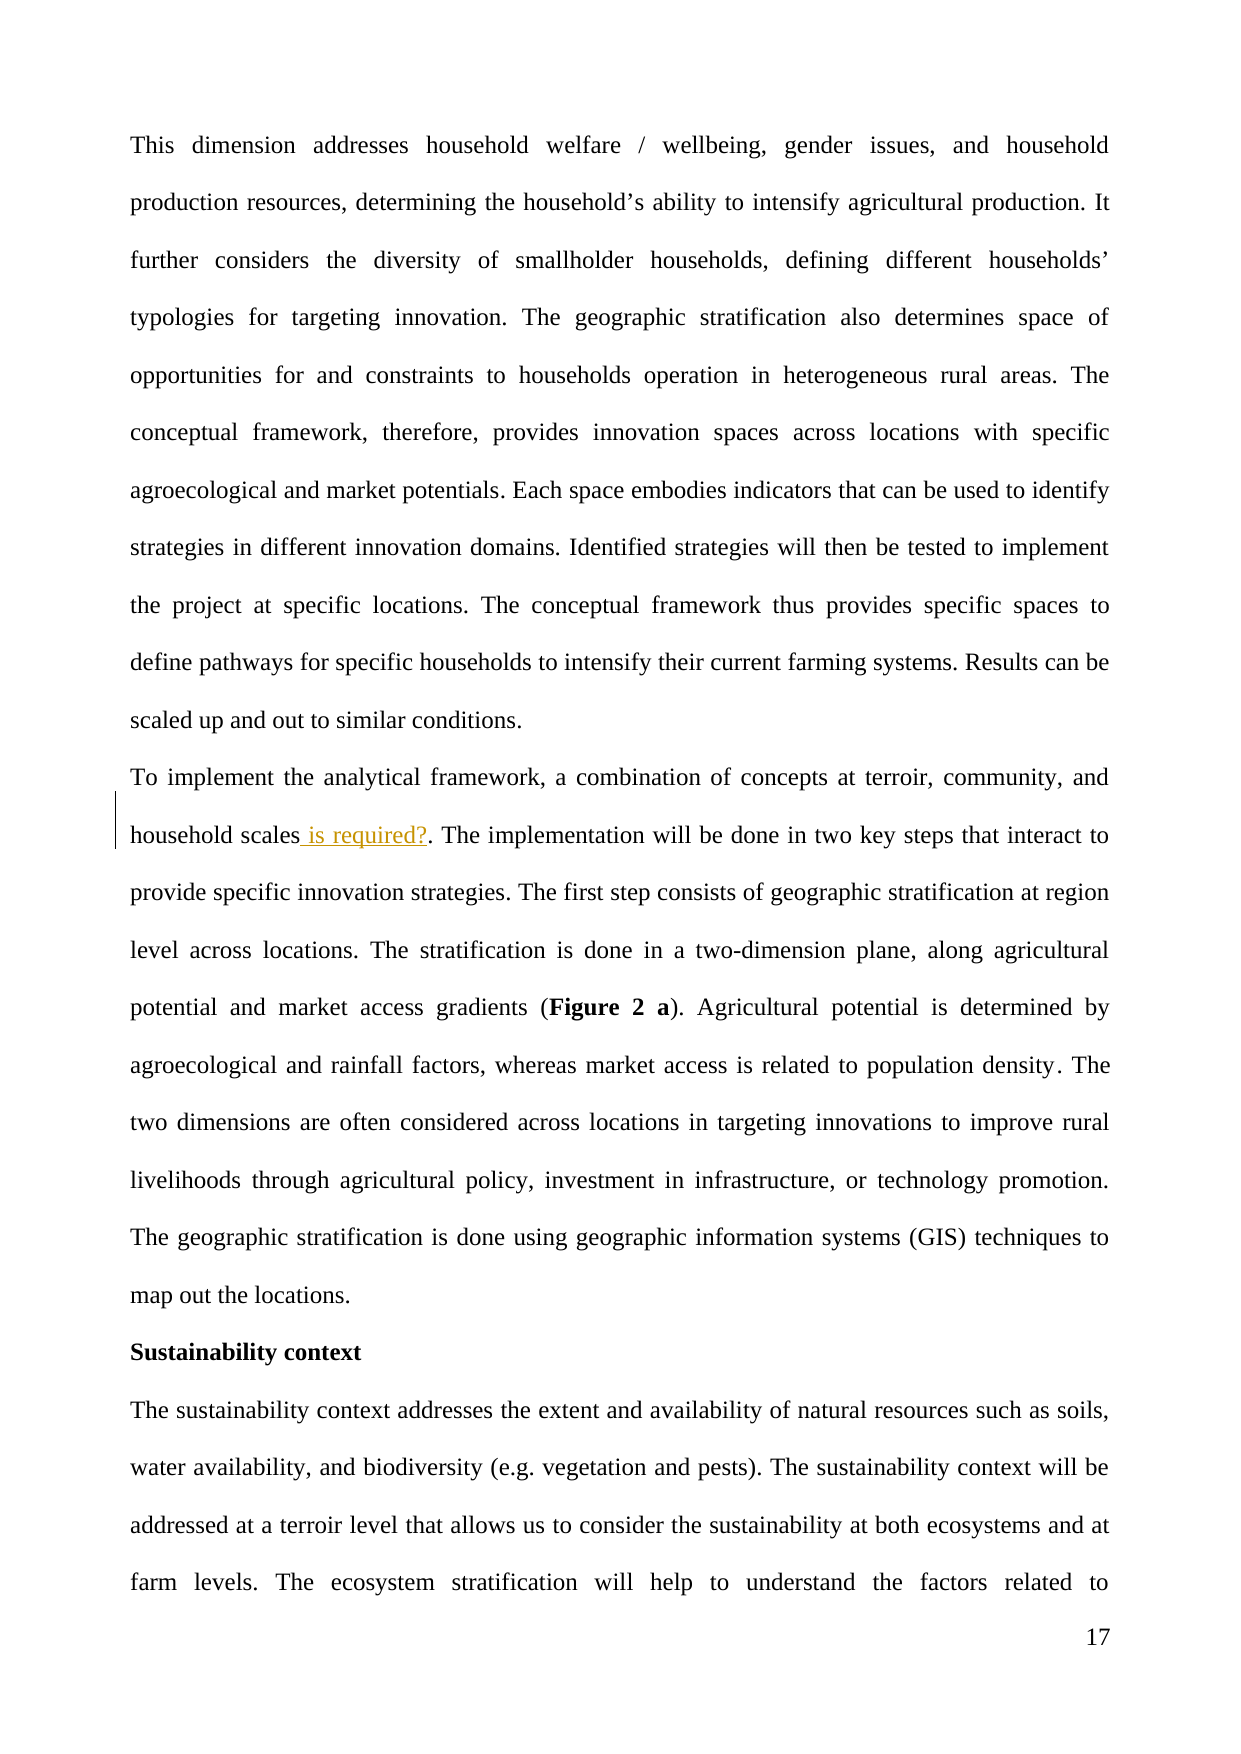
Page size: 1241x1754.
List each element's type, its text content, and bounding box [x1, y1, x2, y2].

text To implement the analytical framework, a combination of concepts at terroir, community, and household scales. The implementation will be done in two key steps that interact to provide specific innovation strategies. The first step consists of geographic stratification at region level across locations. The stratification is done in a two-dimension plane, along agricultural potential and market access gradients (Figure 2 a). Agricultural potential is determined by agroecological and rainfall factors, whereas market access is related to population density. The two dimensions are often considered across locations in targeting innovations to improve rural livelihoods through agricultural policy, investment in infrastructure, or technology promotion. The geographic stratification is done using geographic information systems (GIS) techniques to map out the locations. [130, 762, 1110, 1309]
text This dimension addresses household welfare / wellbeing, gender issues, and household production resources, determining the household’s ability to intensify agricultural production. It further considers the diversity of smallholder households, defining different households’ typologies for targeting innovation. The geographic stratification also determines space of opportunities for and constraints to households operation in heterogeneous rural areas. The conceptual framework, therefore, provides innovation spaces across locations with specific agroecological and market potentials. Each space embodies indicators that can be used to identify strategies in different innovation domains. Identified strategies will then be tested to implement the project at specific locations. The conceptual framework thus provides specific spaces to define pathways for specific households to intensify their current farming systems. Results can be scaled up and out to similar conditions. [130, 130, 1110, 734]
text Sustainability context [130, 1337, 1110, 1366]
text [130, 1395, 1110, 1596]
